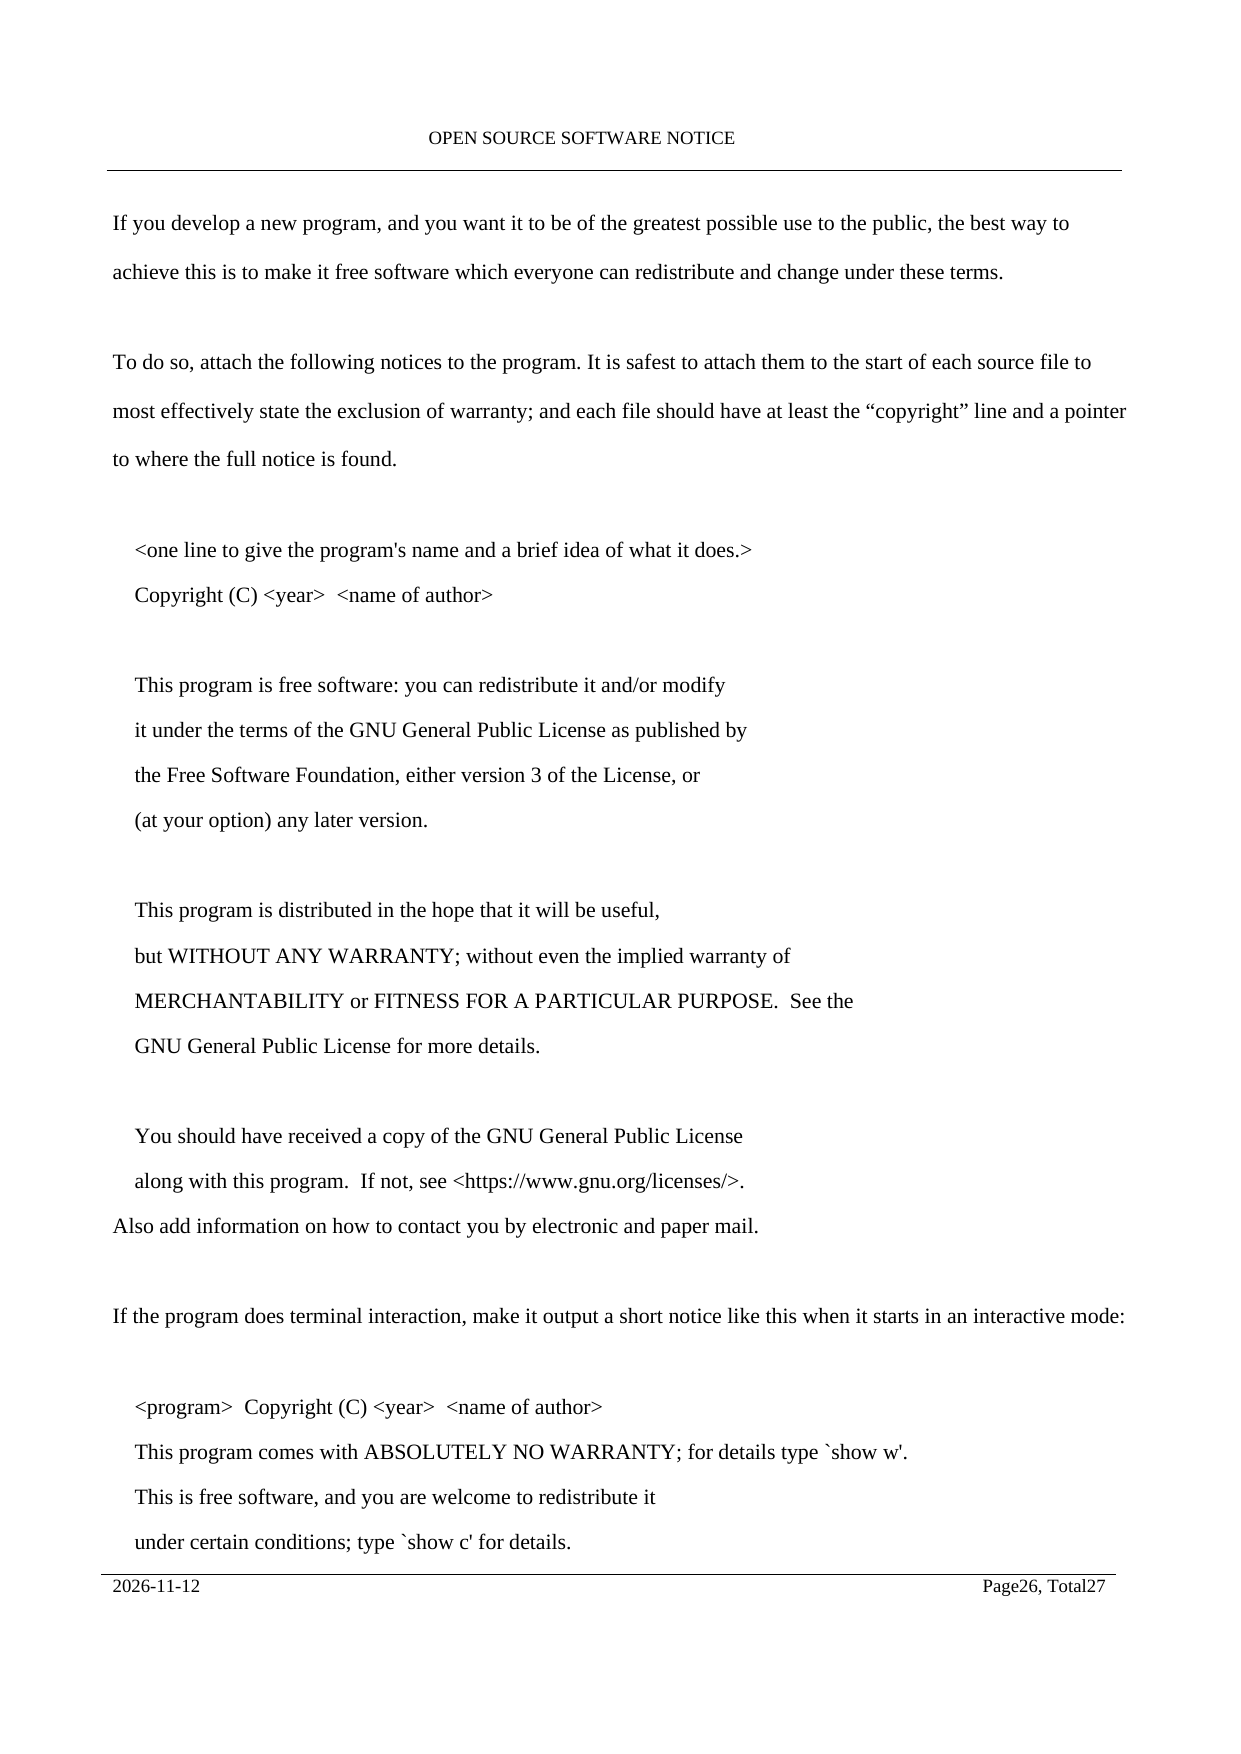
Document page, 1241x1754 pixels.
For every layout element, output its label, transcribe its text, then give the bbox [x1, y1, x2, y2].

text <one line to give the program's name and a brief idea of what it does.> [112, 533, 1128, 566]
text GNU General Public License for more details. [112, 1029, 1128, 1062]
text along with this program. If not, see <https://www.gnu.org/licenses/>. [112, 1164, 1128, 1197]
text the Free Software Foundation, either version 3 of the License, or [112, 758, 1128, 791]
text (at your option) any later version. [112, 804, 1128, 836]
text This program is free software: you can redistribute it and/or modify [112, 668, 1128, 701]
text <program> Copyright (C) <year> <name of author> [112, 1390, 1128, 1422]
text This program comes with ABSOLUTELY NO WARRANTY; for details type `show w'. [112, 1435, 1128, 1468]
text but WITHOUT ANY WARRANTY; without even the implied warranty of [112, 939, 1128, 971]
text This is free software, and you are welcome to redistribute it [112, 1480, 1128, 1513]
text If the program does terminal interaction, make it output a short notice like this when it starts in an interactive mode: [112, 1300, 1128, 1332]
text it under the terms of the GNU General Public License as published by [112, 713, 1128, 746]
text under certain conditions; type `show c' for details. [112, 1525, 1128, 1558]
text If you develop a new program, and you want it to be of the greatest possible use to the public, the best way to achieve this is to make it free software which everyone can redistribute and change under these terms. [112, 206, 1128, 288]
text Also add information on how to contact you by electronic and paper mail. [112, 1209, 1128, 1242]
text To do so, attach the following notices to the program. It is safest to attach them to the start of each source file to most effectively state the exclusion of warranty; and each file should have at least the “copyright” line and a pointer to where the full notice is found. [112, 345, 1128, 475]
text You should have received a copy of the GNU General Public License [112, 1119, 1128, 1152]
text This program is distributed in the hope that it will be useful, [112, 894, 1128, 926]
text MERCHANTABILITY or FITNESS FOR A PARTICULAR PURPOSE. See the [112, 984, 1128, 1017]
text Copyright (C) <year> <name of author> [112, 578, 1128, 611]
